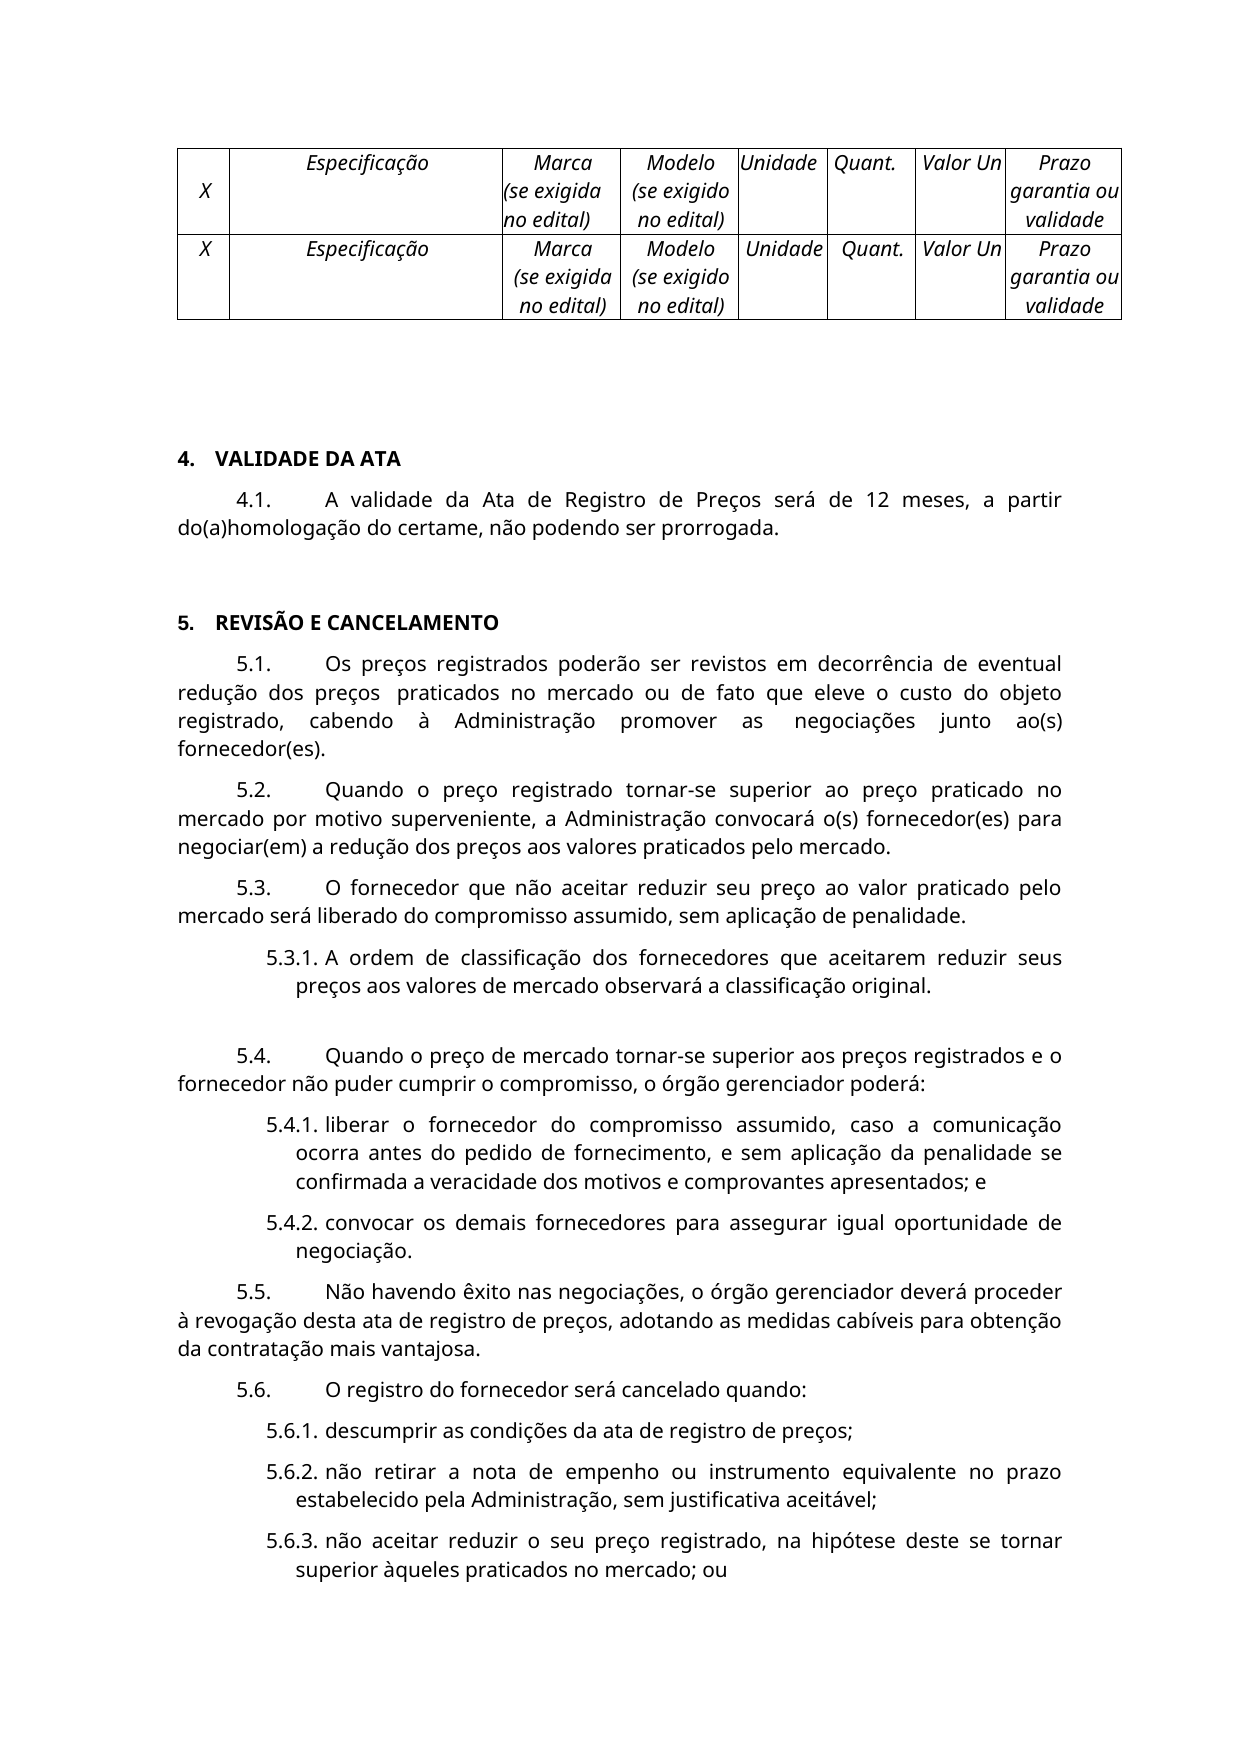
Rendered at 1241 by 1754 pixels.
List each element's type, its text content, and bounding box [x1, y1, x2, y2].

list não retirar a nota de empenho ou instrumento equivalente no prazo estabelecido pela Administração, sem justificativa aceitável; [266, 1457, 1063, 1514]
list Quando o preço de mercado tornar-se superior aos preços registrados e o fornecedor não puder cumprir o compromisso, o órgão gerenciador poderá: [177, 1041, 1063, 1098]
list A ordem de classificação dos fornecedores que aceitarem reduzir seus preços aos valores de mercado observará a classificação original. [266, 943, 1063, 999]
table_cell Modelo (se exigido no edital) [621, 149, 738, 233]
table_cell Marca (se exigida no edital) [503, 149, 620, 233]
table_cell Valor Un [916, 149, 1005, 233]
table_cell Modelo (se exigido no edital) [621, 235, 738, 319]
list descumprir as condições da ata de registro de preços; [266, 1416, 1063, 1444]
list não aceitar reduzir o seu preço registrado, na hipótese deste se tornar superior àqueles praticados no mercado; ou [266, 1526, 1063, 1583]
list A validade da Ata de Registro de Preços será de 12 meses, a partir do(a)homologação do certame, não podendo ser prorrogada. [177, 485, 1063, 542]
table_cell X [178, 149, 229, 233]
list VALIDADE DA ATA [177, 444, 1066, 473]
table_cell Especificação [230, 149, 502, 233]
table_cell Prazo garantia ou validade [1006, 235, 1121, 319]
list Os preços registrados poderão ser revistos em decorrência de eventual redução dos preços praticados no mercado ou de fato que eleve o custo do objeto registrado, cabendo à Administração promover as negociações junto ao(s) fornecedor(es). [177, 649, 1063, 763]
table_cell Quant. [828, 149, 915, 233]
table_cell Unidade [739, 235, 827, 319]
list O registro do fornecedor será cancelado quando: [177, 1375, 1063, 1403]
table_cell Unidade [739, 149, 827, 233]
table_cell Quant. [828, 235, 915, 319]
table_cell Marca (se exigida no edital) [503, 235, 620, 319]
list O fornecedor que não aceitar reduzir seu preço ao valor praticado pelo mercado será liberado do compromisso assumido, sem aplicação de penalidade. [177, 873, 1063, 930]
list convocar os demais fornecedores para assegurar igual oportunidade de negociação. [266, 1208, 1063, 1265]
table_cell Especificação [230, 235, 502, 319]
table_cell Prazo garantia ou validade [1006, 149, 1121, 233]
table_cell X [178, 235, 229, 319]
list Não havendo êxito nas negociações, o órgão gerenciador deverá proceder à revogação desta ata de registro de preços, adotando as medidas cabíveis para obtenção da contratação mais vantajosa. [177, 1277, 1063, 1363]
table_cell Valor Un [916, 235, 1005, 319]
list Quando o preço registrado tornar-se superior ao preço praticado no mercado por motivo superveniente, a Administração convocará o(s) fornecedor(es) para negociar(em) a redução dos preços aos valores praticados pelo mercado. [177, 775, 1063, 861]
list REVISÃO E CANCELAMENTO [177, 608, 1066, 637]
list liberar o fornecedor do compromisso assumido, caso a comunicação ocorra antes do pedido de fornecimento, e sem aplicação da penalidade se confirmada a veracidade dos motivos e comprovantes apresentados; e [266, 1110, 1063, 1195]
